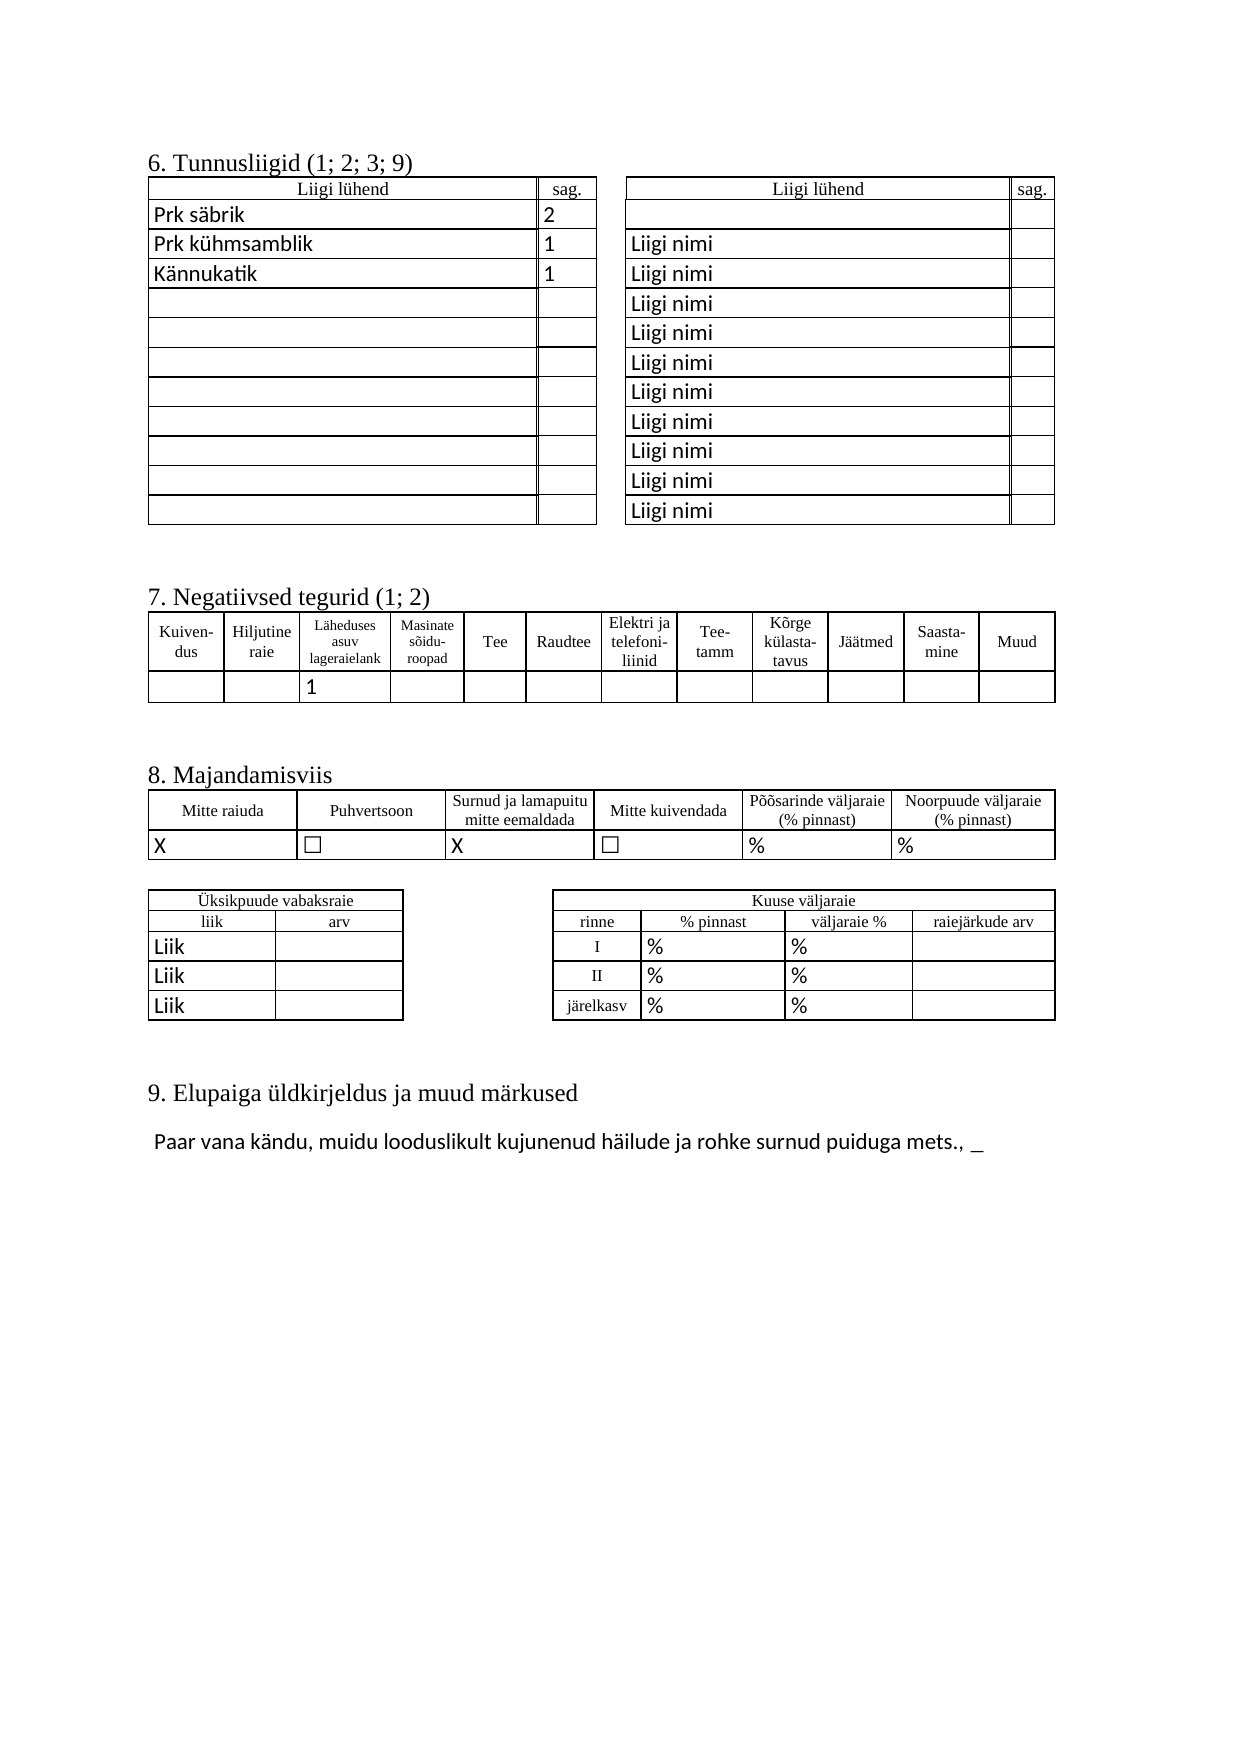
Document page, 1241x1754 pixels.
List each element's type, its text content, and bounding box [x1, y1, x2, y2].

table_header Masinate sõidu-roopad [391, 613, 463, 670]
table_cell [626, 259, 1009, 287]
table_header Raudtee [527, 613, 601, 670]
table_header Saasta-mine [905, 613, 978, 670]
table_header Mitte kuivendada [595, 791, 742, 829]
table_cell [149, 962, 275, 990]
table_cell [892, 831, 1054, 859]
table_header sag. [1012, 178, 1054, 199]
table_cell [913, 962, 1054, 990]
table_cell [597, 346, 625, 376]
table_header [404, 889, 552, 1019]
table_header Hiljutine raie [225, 613, 299, 670]
text 8. Majandamisviis [148, 761, 1093, 789]
table_header Kõrge külasta-tavus [753, 613, 827, 670]
table_cell [642, 962, 784, 990]
table_cell [1012, 288, 1054, 317]
table_cell [1012, 348, 1054, 376]
table_cell [527, 672, 601, 701]
table_header Põõsarinde väljaraie (% pinnast) [743, 791, 891, 829]
table_cell [149, 437, 536, 465]
table_cell [149, 672, 223, 701]
table_cell [597, 317, 625, 346]
table_header Jäätmed [829, 613, 903, 670]
table_cell [276, 932, 402, 960]
table_cell [539, 259, 596, 287]
text 7. Negatiivsed tegurid (1; 2) [148, 582, 1093, 611]
table_cell arv [276, 911, 402, 931]
table_header Kuiven-dus [149, 613, 223, 670]
table_header Liigi lühend [627, 178, 1009, 199]
table_cell [539, 495, 596, 524]
table_cell [626, 407, 1009, 435]
table_cell [1012, 259, 1054, 287]
table_cell [980, 672, 1054, 701]
table_cell [539, 436, 596, 465]
table_cell [539, 318, 596, 346]
table_cell [595, 831, 742, 859]
table_cell [597, 199, 625, 228]
table_cell I [554, 932, 640, 960]
table_cell [1012, 377, 1054, 406]
table_cell [149, 318, 536, 346]
table_cell [149, 259, 536, 287]
table_cell [149, 496, 536, 524]
table_cell [602, 672, 676, 701]
table_cell [149, 831, 296, 859]
table_header sag. [539, 178, 596, 199]
table_cell [678, 672, 752, 701]
table_cell liik [149, 911, 275, 931]
table_cell [786, 962, 912, 990]
table_header Tee-tamm [678, 613, 752, 670]
table_header Üksikpuude vabaksraie [149, 891, 402, 910]
table_cell [626, 437, 1009, 465]
table_cell [149, 932, 275, 960]
text 6. Tunnusliigid (1; 2; 3; 9) [148, 148, 1093, 176]
table_cell [913, 932, 1054, 960]
table_cell raiejärkude arv [913, 911, 1054, 931]
table_header Muud [980, 613, 1054, 670]
table_cell [597, 287, 625, 317]
table_cell [149, 348, 536, 376]
table_header Tee [465, 613, 525, 670]
table_cell [298, 831, 445, 859]
table_cell [905, 672, 978, 701]
table_cell [539, 407, 596, 435]
table_cell [597, 376, 625, 406]
table_cell [276, 962, 402, 990]
table_cell [539, 200, 596, 228]
table_cell [597, 406, 625, 435]
table_cell [1012, 466, 1054, 494]
table_header Läheduses asuv lageraielank [300, 613, 390, 670]
table_cell [597, 494, 625, 524]
table_cell [597, 228, 625, 258]
table_cell [1012, 407, 1054, 435]
table_cell [1012, 229, 1054, 258]
table_cell [829, 672, 903, 701]
table_cell [626, 496, 1009, 524]
table_cell [753, 672, 827, 701]
table_header Liigi lühend [149, 178, 536, 199]
table_cell [913, 991, 1054, 1019]
table_cell [1012, 318, 1054, 346]
table_cell [149, 407, 536, 435]
table_cell [149, 289, 536, 317]
table_cell [642, 991, 784, 1019]
table_cell [597, 465, 625, 494]
table_cell [1012, 436, 1054, 465]
table_cell [149, 378, 536, 406]
table_cell [539, 229, 596, 258]
table_cell [539, 377, 596, 406]
table_cell väljaraie % [786, 911, 912, 931]
table_cell [276, 991, 402, 1019]
table_cell [539, 466, 596, 494]
table_cell [446, 831, 593, 859]
table_cell [743, 831, 891, 859]
table_cell II [554, 962, 640, 990]
table_cell [597, 435, 625, 465]
table_cell [786, 991, 912, 1019]
table_cell [626, 200, 1009, 228]
table_header Kuuse väljaraie [554, 891, 1054, 910]
table_header Surnud ja lamapuitu mitte eemaldada [446, 791, 593, 829]
table_cell [626, 348, 1009, 376]
table_header Elektri ja telefoni-liinid [602, 613, 676, 670]
table_cell [465, 672, 525, 701]
table_cell [225, 672, 299, 701]
table_cell [626, 289, 1009, 317]
table_header Puhvertsoon [298, 791, 445, 829]
table_cell järelkasv [554, 991, 640, 1019]
table_cell [626, 318, 1009, 346]
table_cell [149, 991, 275, 1019]
table_cell [149, 230, 536, 258]
table_cell [1012, 200, 1054, 228]
table_header [597, 176, 626, 199]
table_cell % pinnast [642, 911, 784, 931]
text _ [148, 1126, 1093, 1155]
table_cell [626, 378, 1009, 406]
table_cell [149, 200, 536, 228]
table_cell rinne [554, 911, 640, 931]
table_cell [149, 466, 536, 494]
table_cell [539, 348, 596, 376]
table_header Mitte raiuda [149, 791, 296, 829]
table_cell [391, 672, 463, 701]
text 9. Elupaiga üldkirjeldus ja muud märkused [148, 1078, 1093, 1107]
table_cell [786, 932, 912, 960]
table_cell [597, 258, 625, 287]
table_cell [626, 466, 1009, 494]
table_cell [539, 288, 596, 317]
table_cell [1012, 495, 1054, 524]
table_cell [626, 230, 1009, 258]
table_header Noorpuude väljaraie (% pinnast) [892, 791, 1054, 829]
table_cell [642, 932, 784, 960]
table_cell [300, 672, 390, 701]
